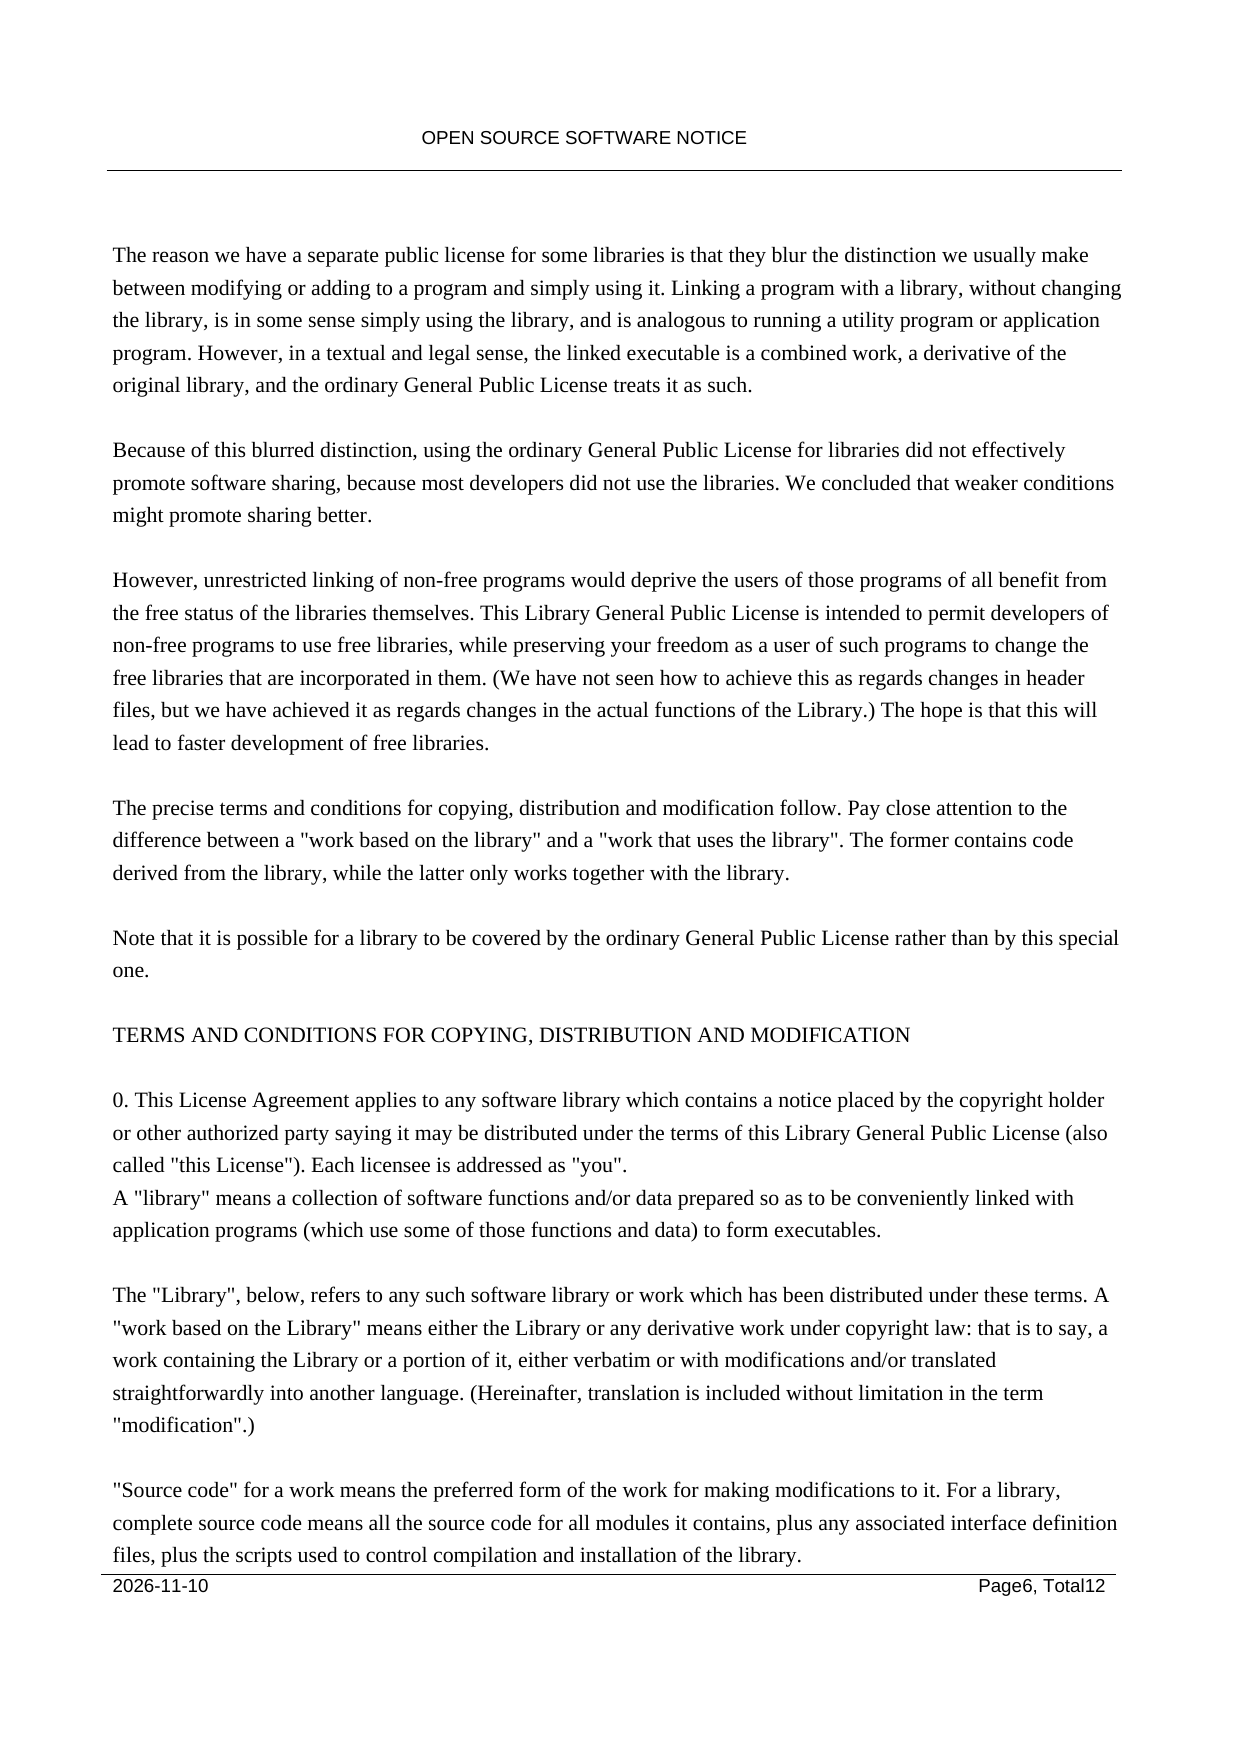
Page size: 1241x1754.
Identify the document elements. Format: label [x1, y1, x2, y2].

text [112, 206, 1128, 1571]
